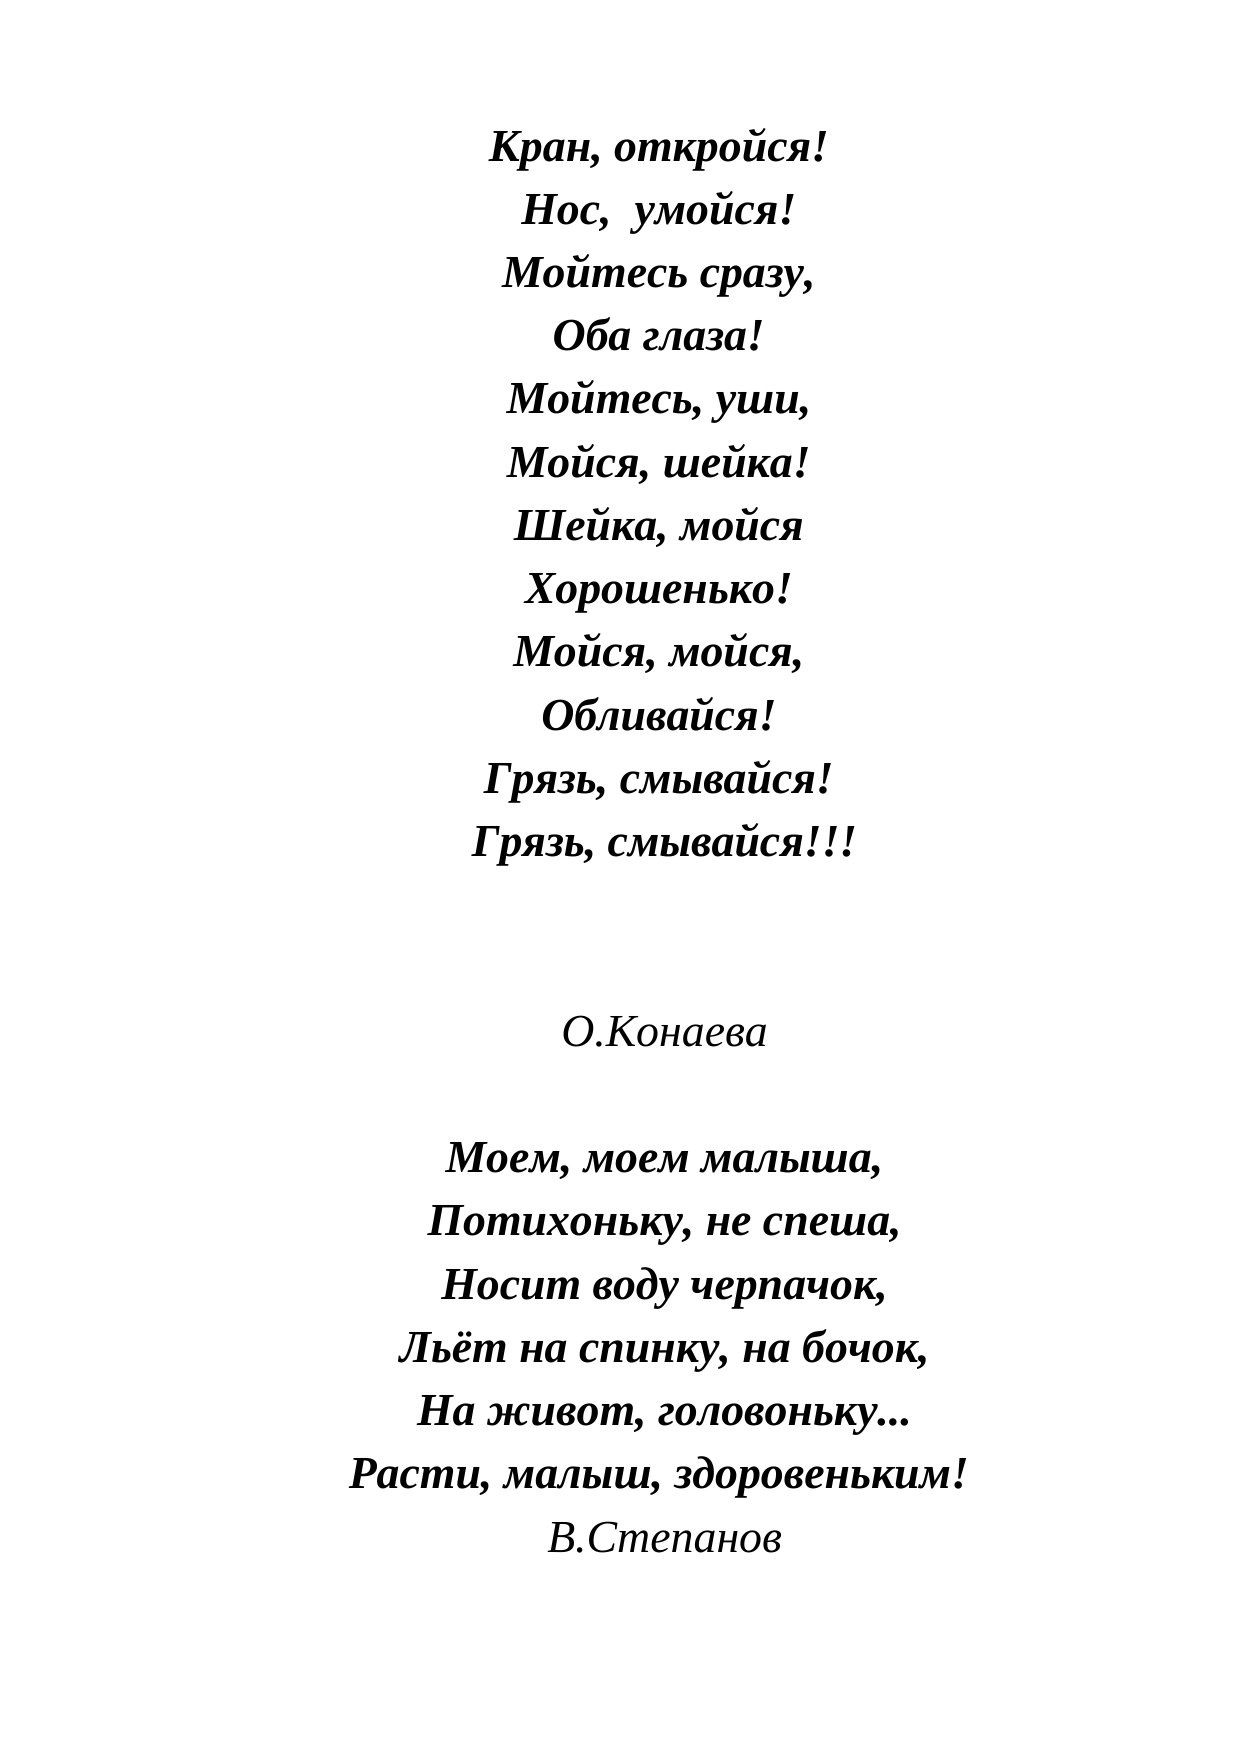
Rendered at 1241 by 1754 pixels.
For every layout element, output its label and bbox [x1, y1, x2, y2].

text [177, 118, 1152, 1625]
